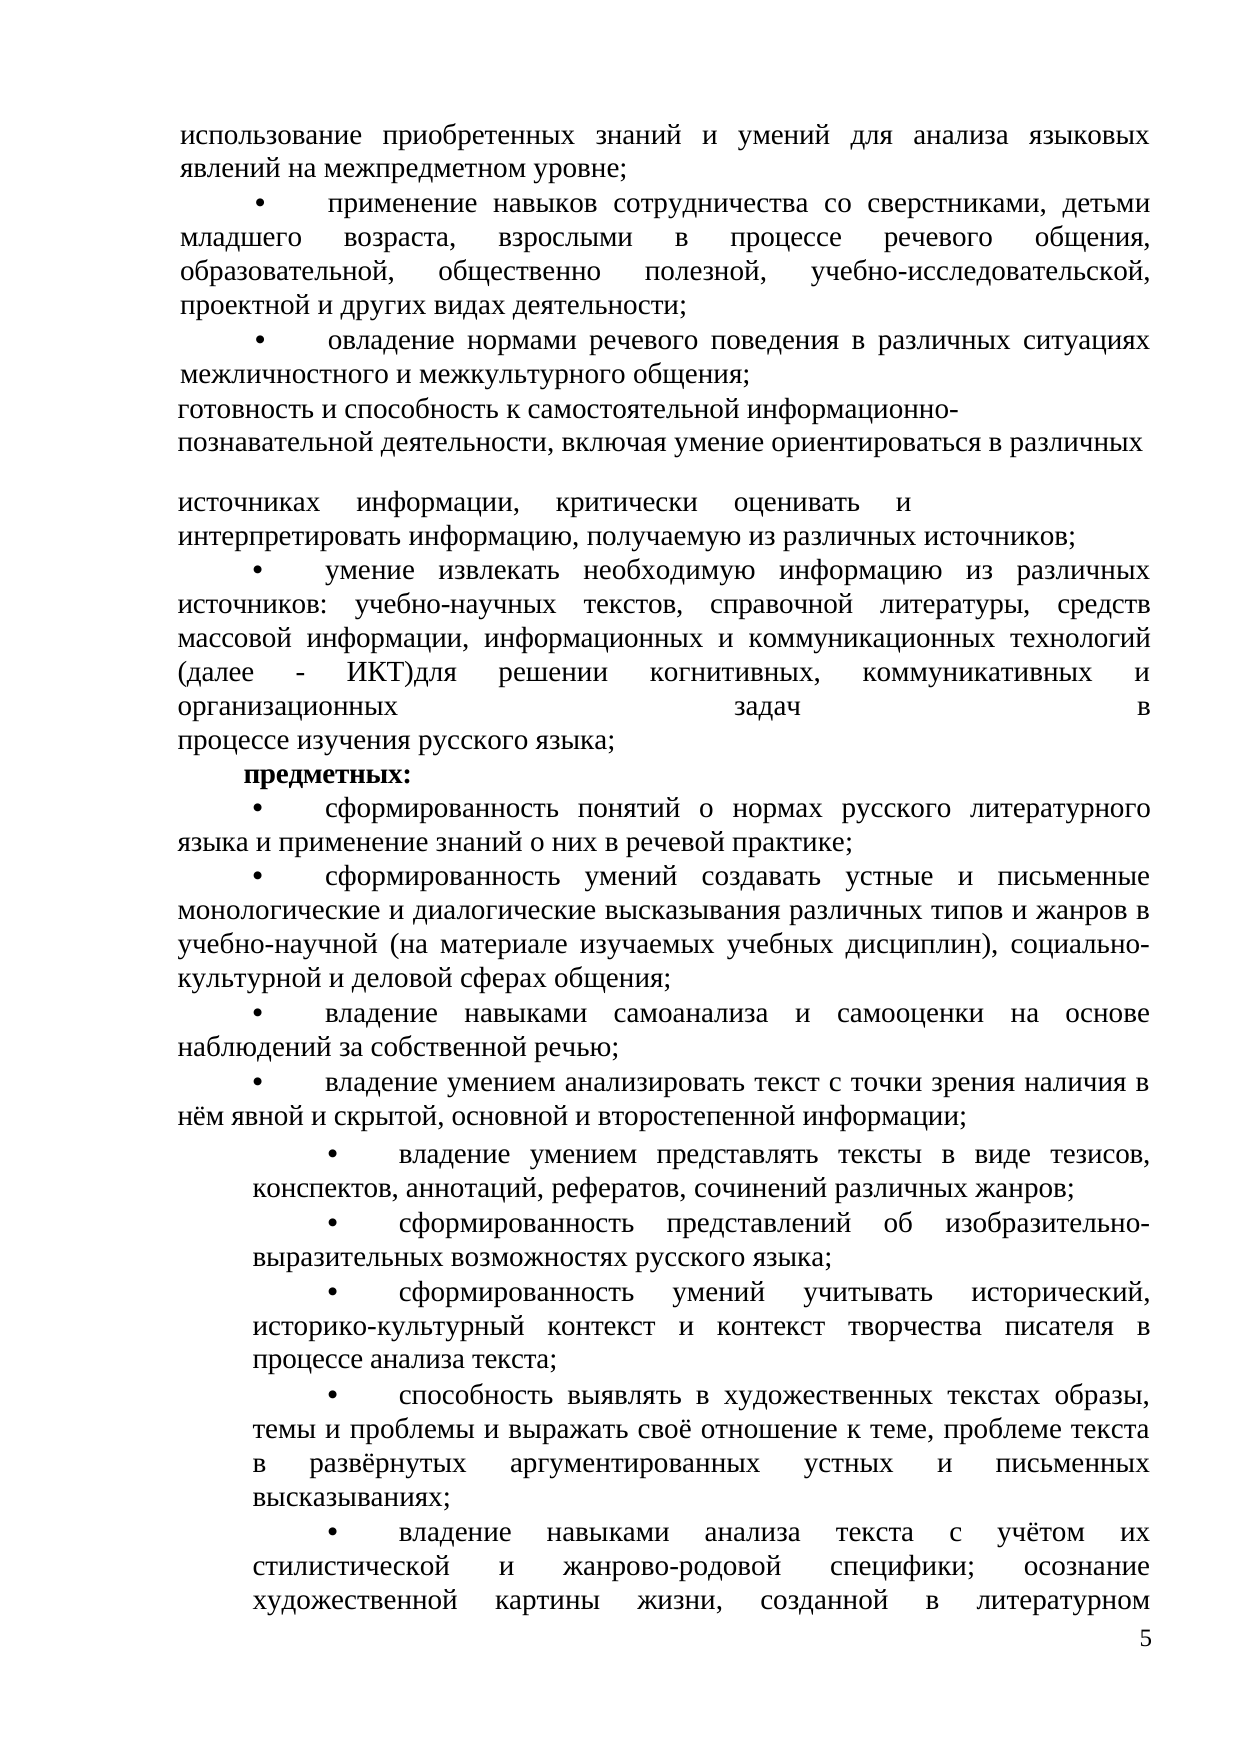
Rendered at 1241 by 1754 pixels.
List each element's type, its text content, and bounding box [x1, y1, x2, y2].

list сформированность умений учитывать исторический, историко-культурный контекст и контекст творчества писателя в процессе анализа текста; [252, 1274, 1151, 1376]
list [180, 118, 1150, 184]
list владение навыками самоанализа и самооценки на основе наблюдений за собственной речью; [177, 996, 1150, 1063]
list владение умением анализировать текст с точки зрения наличия в нём явной и скрытой, основной и второстепенной информации; [177, 1064, 1150, 1132]
list сформированность представлений об изобразительно-выразительных возможностях русского языка; [252, 1205, 1150, 1273]
list сформированность понятий о нормах русского литературного языка и применение знаний о них в речевой практике; [177, 790, 1151, 858]
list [252, 1514, 1151, 1616]
list применение навыков сотрудничества со сверстниками, детьми младшего возраста, взрослыми в процессе речевого общения, образовательной, общественно полезной, учебно-исследовательской, проектной и других видах деятельности; [180, 186, 1151, 321]
text источниках информации, критически оценивать и интерпретировать информацию, получаемую из различных источников; [178, 484, 1152, 551]
text готовность и способность к самостоятельной информационно-познавательной деятельности, включая умение ориентироваться в различных [177, 391, 1152, 458]
list владение умением представлять тексты в виде тезисов, конспектов, аннотаций, рефератов, сочинений различных жанров; [252, 1136, 1150, 1204]
text предметных: [243, 756, 1152, 790]
text • умение извлекать необходимую информацию из различных источников: учебно-научных текстов, справочной литературы, средств массовой информации, информационных и коммуникационных технологий (далее - ИКТ)для решении когнитивных, коммуникативных и организационных задач в процессе изучения русского языка; [177, 552, 1151, 756]
list овладение нормами речевого поведения в различных ситуациях межличностного и межкультурного общения; [180, 322, 1151, 390]
list способность выявлять в художественных текстах образы, темы и проблемы и выражать своё отношение к теме, проблеме текста в развёрнутых аргументированных устных и письменных высказываниях; [252, 1377, 1151, 1513]
list сформированность умений создавать устные и письменные монологические и диалогические высказывания различных типов и жанров в учебно-научной (на материале изучаемых учебных дисциплин), социально-культурной и деловой сферах общения; [177, 858, 1151, 994]
